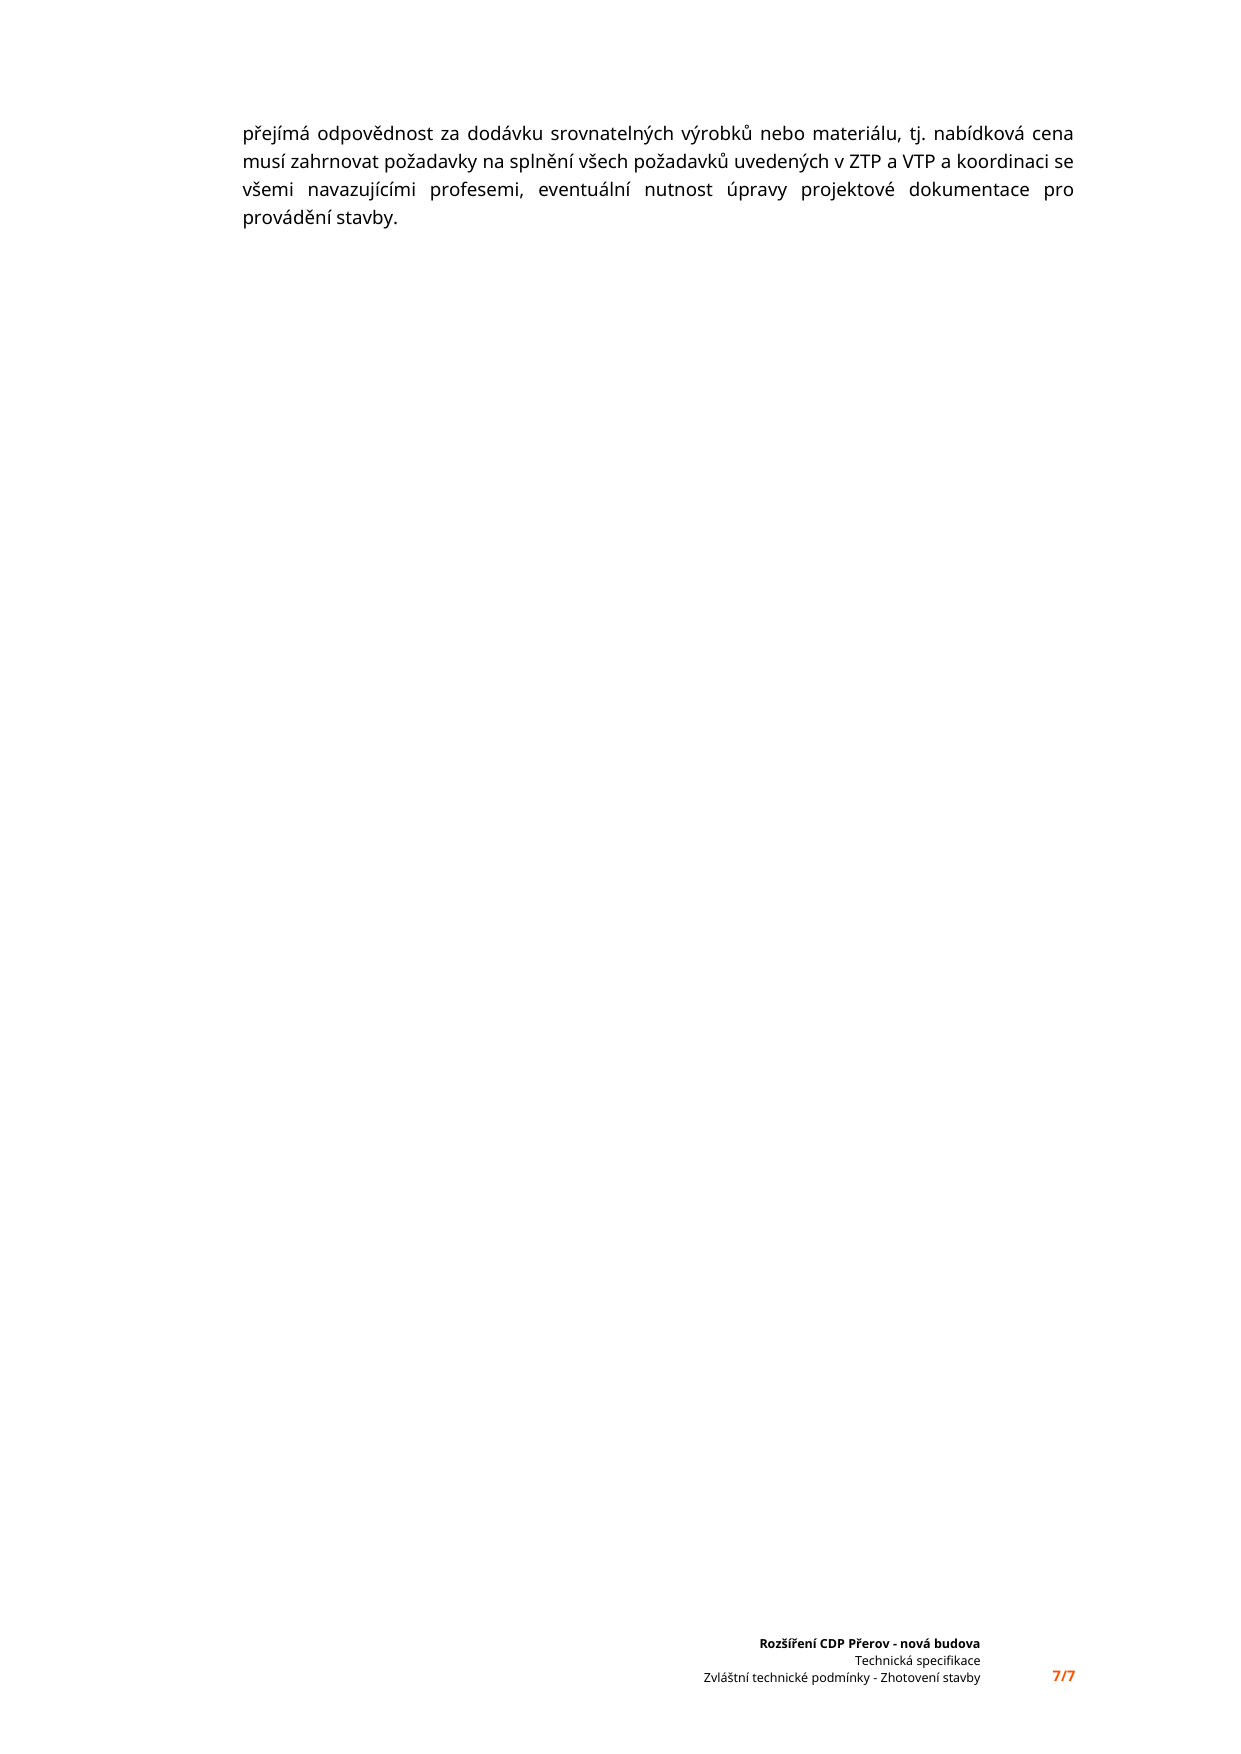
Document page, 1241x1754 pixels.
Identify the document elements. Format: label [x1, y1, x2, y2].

text [165, 121, 1075, 230]
